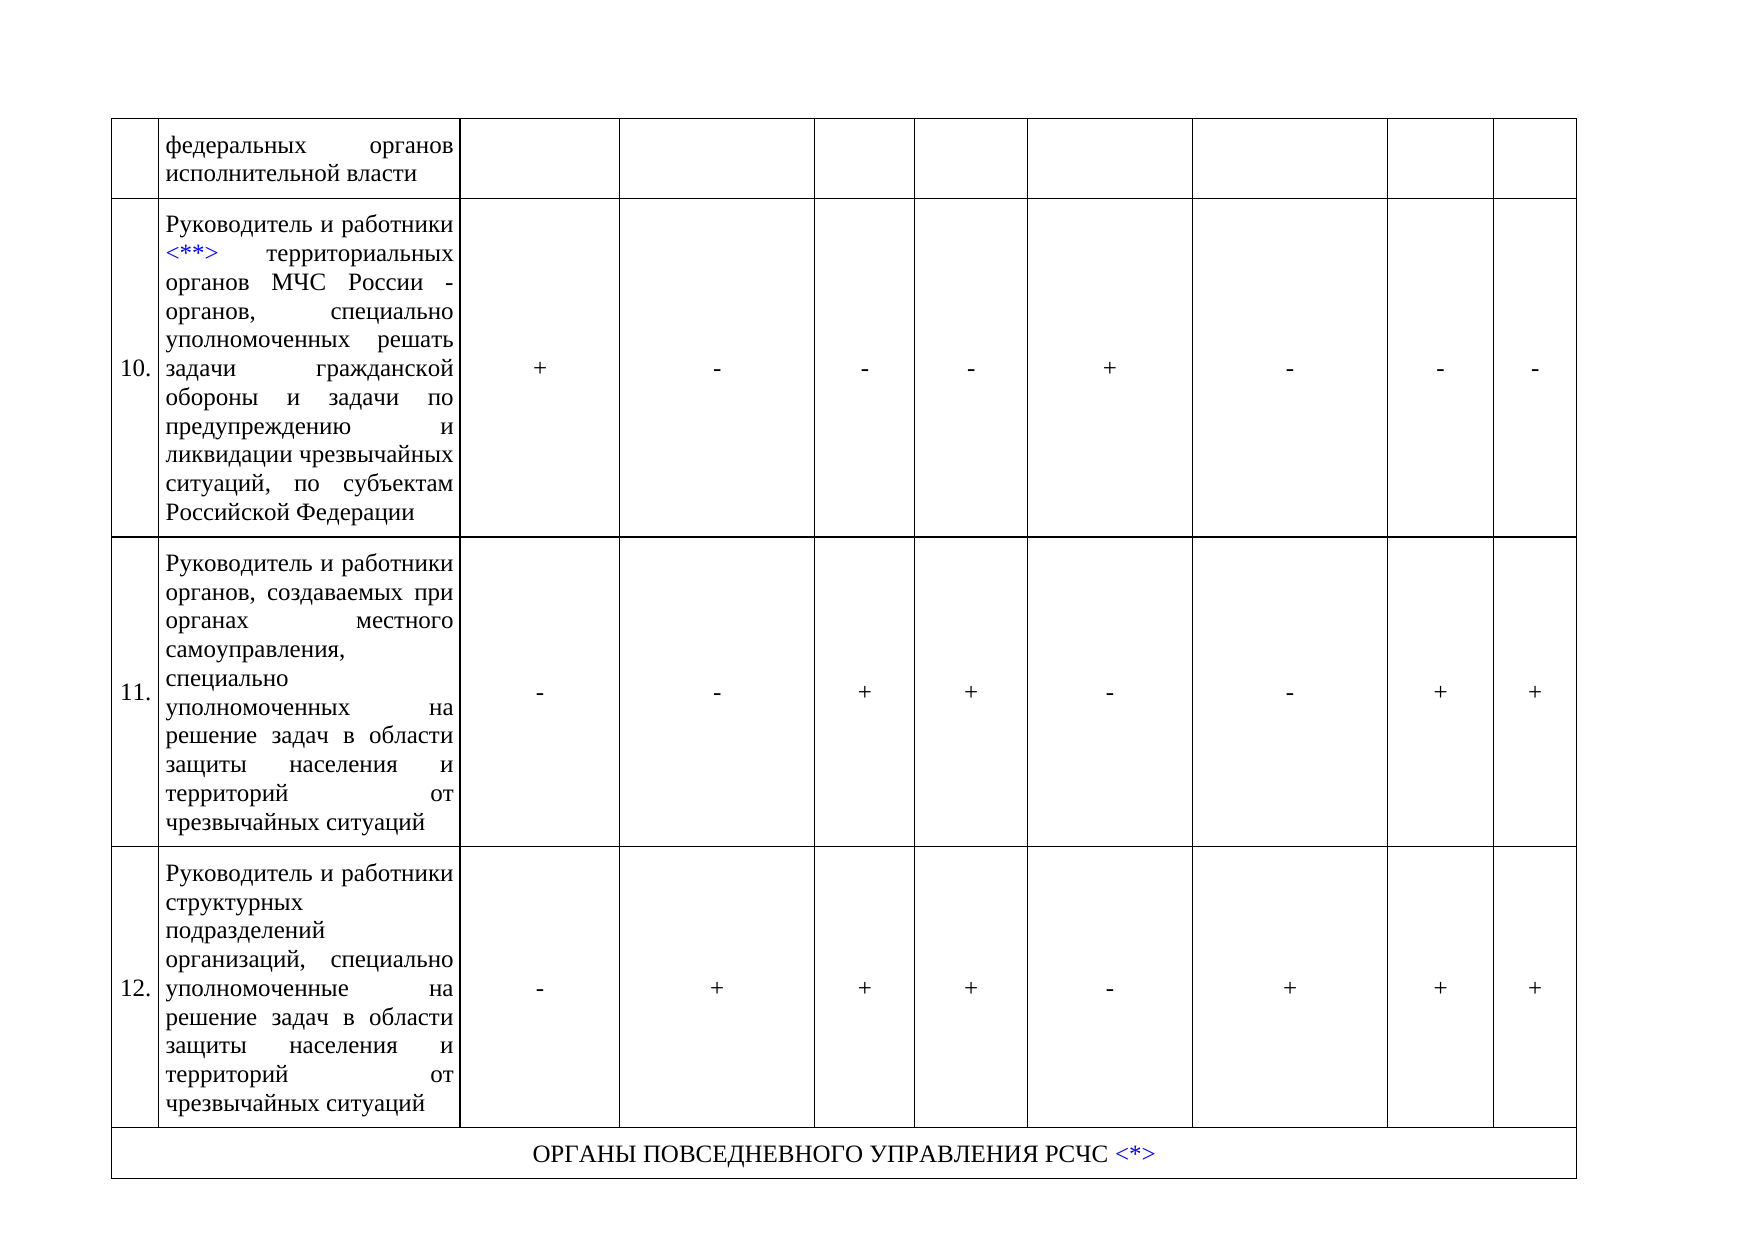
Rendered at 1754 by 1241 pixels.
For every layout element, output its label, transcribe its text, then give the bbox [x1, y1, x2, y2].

table_cell + [815, 538, 914, 846]
table_cell - [620, 538, 814, 846]
table_cell + [1028, 119, 1192, 198]
table_cell + [915, 847, 1027, 1127]
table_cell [159, 119, 459, 198]
table_cell - [620, 199, 814, 536]
table_cell + [1193, 847, 1387, 1127]
table_cell 12. [112, 847, 158, 1127]
table_cell - [461, 538, 619, 846]
table_cell 10. [112, 199, 158, 536]
table_cell + [461, 119, 619, 198]
table_cell Руководитель и работники структурных подразделений организаций, специально уполномоченные на решение задач в области защиты населения и территорий от чрезвычайных ситуаций [159, 847, 459, 1127]
table_cell - [1388, 199, 1493, 536]
table_cell - [1494, 119, 1576, 198]
table_cell - [1028, 538, 1192, 846]
table_cell - [1388, 119, 1493, 198]
table_cell + [915, 538, 1027, 846]
table_cell 9. [112, 119, 158, 198]
table_cell 11. [112, 538, 158, 846]
table_cell Руководитель и работники <**> территориальных органов МЧС России - органов, специально уполномоченных решать задачи гражданской обороны и задачи по предупреждению и ликвидации чрезвычайных ситуаций, по субъектам Российской Федерации [159, 199, 459, 536]
table_cell - [815, 119, 914, 198]
table_cell + [815, 847, 914, 1127]
table_cell + [1494, 847, 1576, 1127]
table_cell + [1388, 847, 1493, 1127]
table_cell + [620, 847, 814, 1127]
table_cell - [461, 847, 619, 1127]
table_cell + [1494, 538, 1576, 846]
table_cell + [461, 199, 619, 536]
table_cell ОРГАНЫ ПОВСЕДНЕВНОГО УПРАВЛЕНИЯ РСЧС <*> [112, 1128, 1576, 1178]
table_cell Руководитель и работники органов, создаваемых при органах местного самоуправления, специально уполномоченных на решение задач в области защиты населения и территорий от чрезвычайных ситуаций [159, 538, 459, 846]
table_cell - [815, 199, 914, 536]
table_cell - [1494, 199, 1576, 536]
table_cell - [1193, 199, 1387, 536]
table_cell + [620, 119, 814, 198]
table_cell + [1388, 538, 1493, 846]
table_cell - [915, 199, 1027, 536]
table_cell - [1193, 538, 1387, 846]
table_cell - [1028, 847, 1192, 1127]
table_cell + [1193, 119, 1387, 198]
table_cell - [915, 119, 1027, 198]
table_cell + [1028, 199, 1192, 536]
